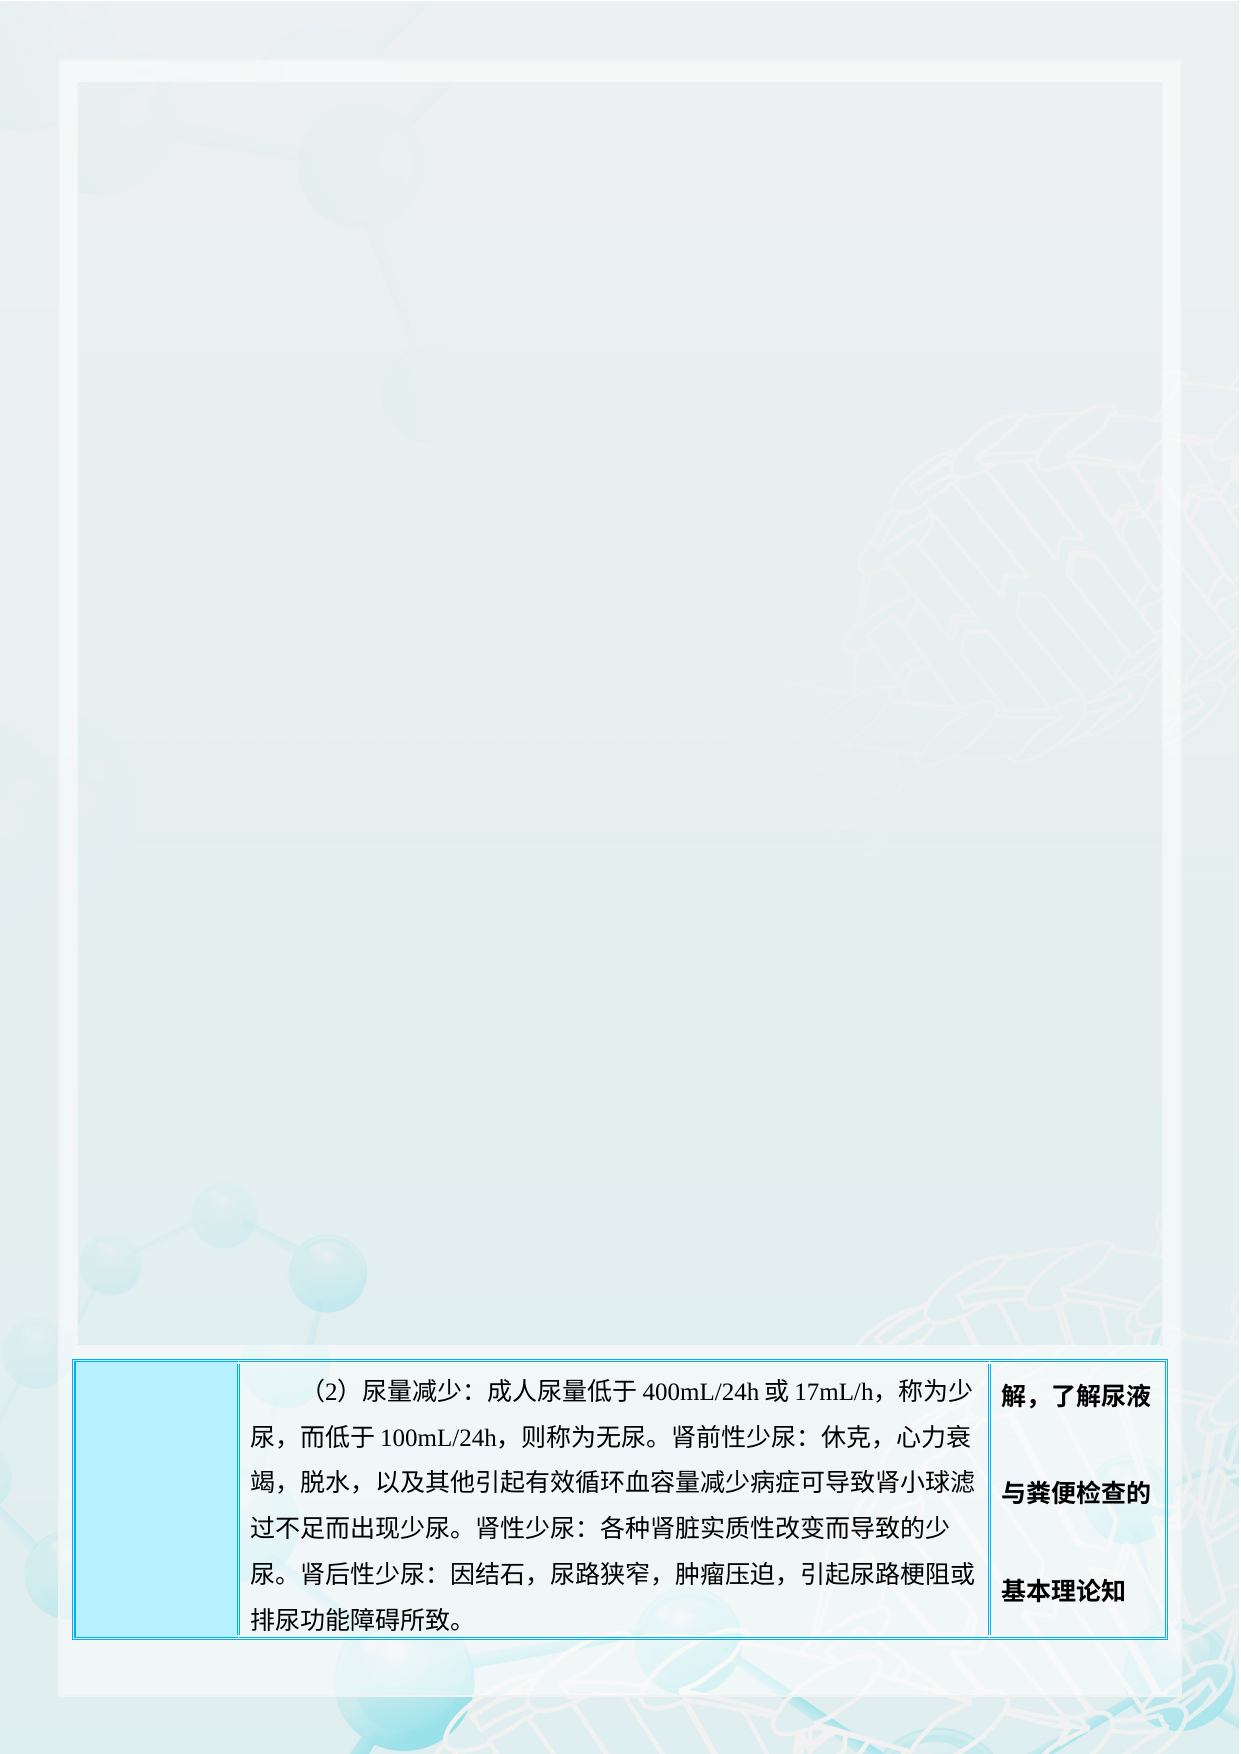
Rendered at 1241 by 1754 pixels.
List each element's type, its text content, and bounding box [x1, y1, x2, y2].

table_cell 知识讲解 （40min） [76, 1360, 239, 1637]
table_cell 通过教师讲解，了解尿液与粪便检查的基本理论知识。 [990, 1362, 1165, 1637]
picture [0, 1, 1240, 1754]
